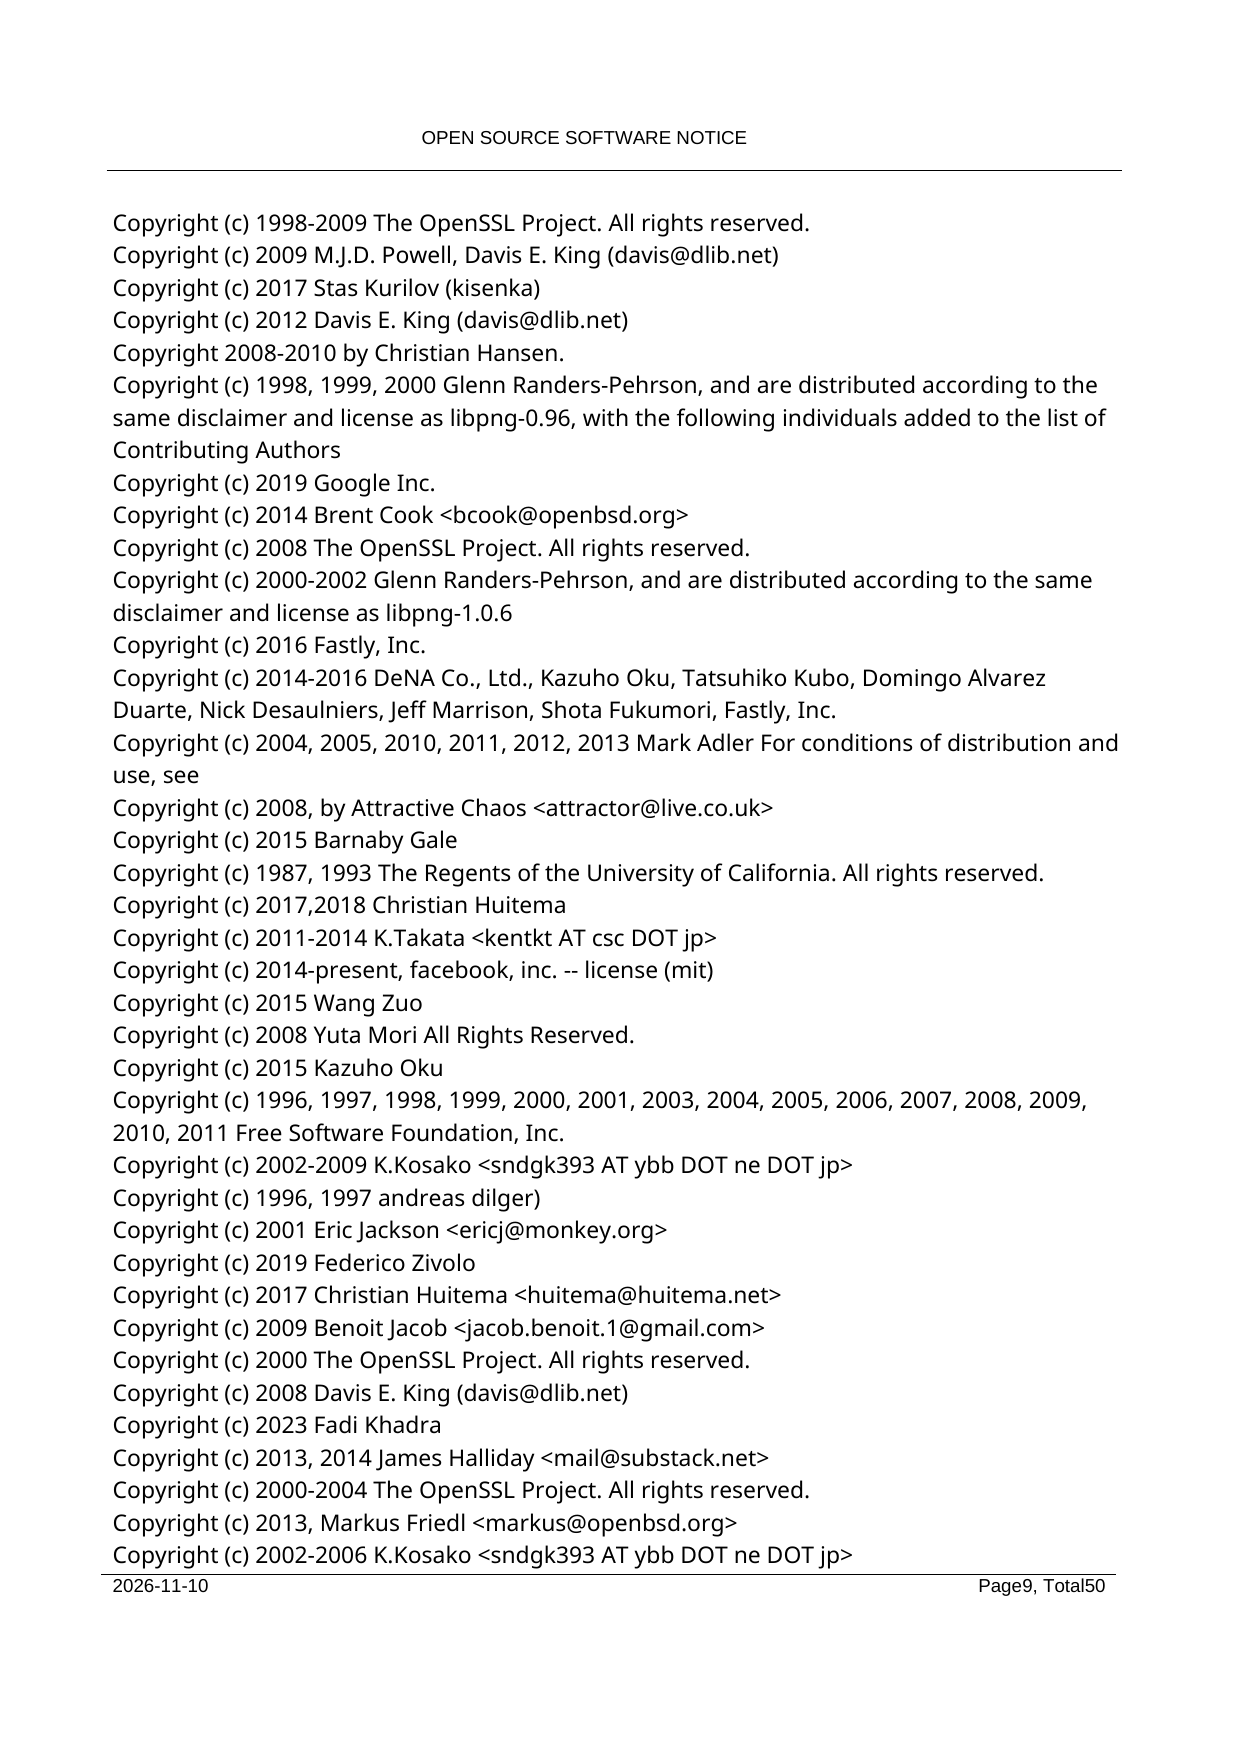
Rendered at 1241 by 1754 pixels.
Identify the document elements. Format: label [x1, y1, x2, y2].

text [112, 206, 1128, 1571]
